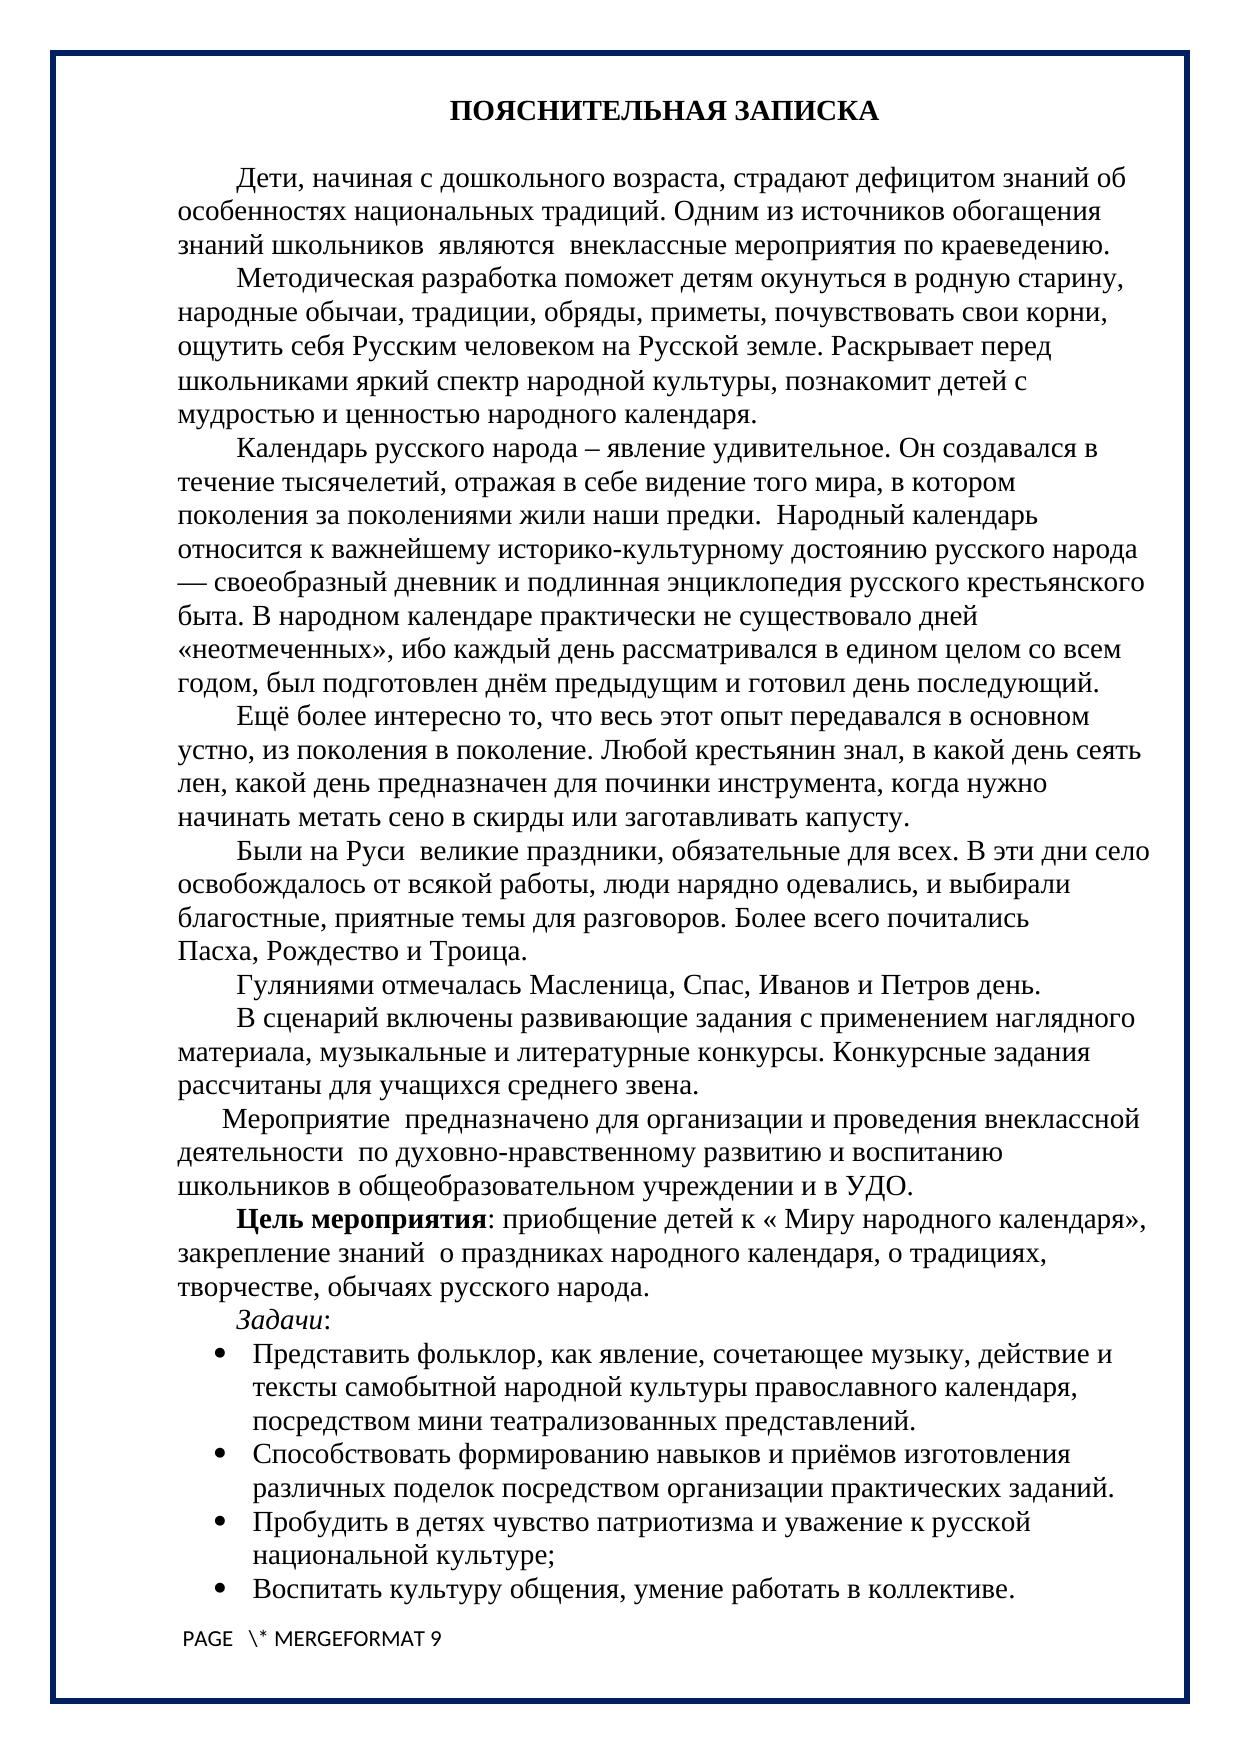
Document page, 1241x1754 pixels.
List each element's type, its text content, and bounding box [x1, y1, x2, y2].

text Ещё более интересно то, что весь этот опыт передавался в основном устно, из поколения в поколение. Любой крестьянин знал, в какой день сеять лен, какой день предназначен для починки инструмента, когда нужно начинать метать сено в скирды или заготавливать капусту. [177, 698, 1152, 833]
text Дети, начиная с дошкольного возраста, страдают дефицитом знаний об особенностях национальных традиций. Одним из источников обогащения знаний школьников являются внеклассные мероприятия по краеведению. [177, 160, 1152, 260]
list Способствовать формированию навыков и приёмов изготовления различных поделок посредством организации практических заданий. [215, 1437, 1152, 1504]
list Пробудить в детях чувство патриотизма и уважение к русской национальной культуре; [215, 1504, 1152, 1571]
text Цель мероприятия: приобщение детей к « Миру народного календаря», закрепление знаний о праздниках народного календаря, о традициях, творчестве, обычаях русского народа. [177, 1202, 1152, 1302]
list Воспитать культуру общения, умение работать в коллективе. [215, 1571, 1152, 1604]
text В сценарий включены развивающие задания с применением наглядного материала, музыкальные и литературные конкурсы. Конкурсные задания рассчитаны для учащихся среднего звена. [177, 1000, 1152, 1101]
text Мероприятие предназначено для организации и проведения внеклассной деятельности по духовно-нравственному развитию и воспитанию школьников в общеобразовательном учреждении и в УДО. [177, 1101, 1152, 1202]
text Гуляниями отмечалась Масленица, Спас, Иванов и Петров день. [177, 967, 1152, 1000]
text Были на Руси великие праздники, обязательные для всех. В эти дни село освобождалось от всякой работы, люди нарядно одевались, и выбирали благостные, приятные темы для разговоров. Более всего почитались Пасха, Рождество и Троица. [177, 833, 1152, 967]
list Представить фольклор, как явление, сочетающее музыку, действие и тексты самобытной народной культуры православного календаря, посредством мини театрализованных представлений. [215, 1336, 1152, 1437]
text Задачи: [177, 1302, 1152, 1336]
text ПОЯСНИТЕЛЬНАЯ ЗАПИСКА [177, 93, 1152, 126]
text Календарь русского народа – явление удивительное. Он создавался в течение тысячелетий, отражая в себе видение того мира, в котором поколения за поколениями жили наши предки. Народный календарь относится к важнейшему историко-культурному достоянию русского народа — своеобразный дневник и подлинная энциклопедия русского крестьянского быта. В народном календаре практически не существовало дней «неотмеченных», ибо каждый день рассматривался в едином целом со всем годом, был подготовлен днём предыдущим и готовил день последующий. [177, 430, 1152, 698]
text Методическая разработка поможет детям окунуться в родную старину, народные обычаи, традиции, обряды, приметы, почувствовать свои корни, ощутить себя Русским человеком на Русской земле. Раскрывает перед школьниками яркий спектр народной культуры, познакомит детей с мудростью и ценностью народного календаря. [177, 260, 1152, 430]
